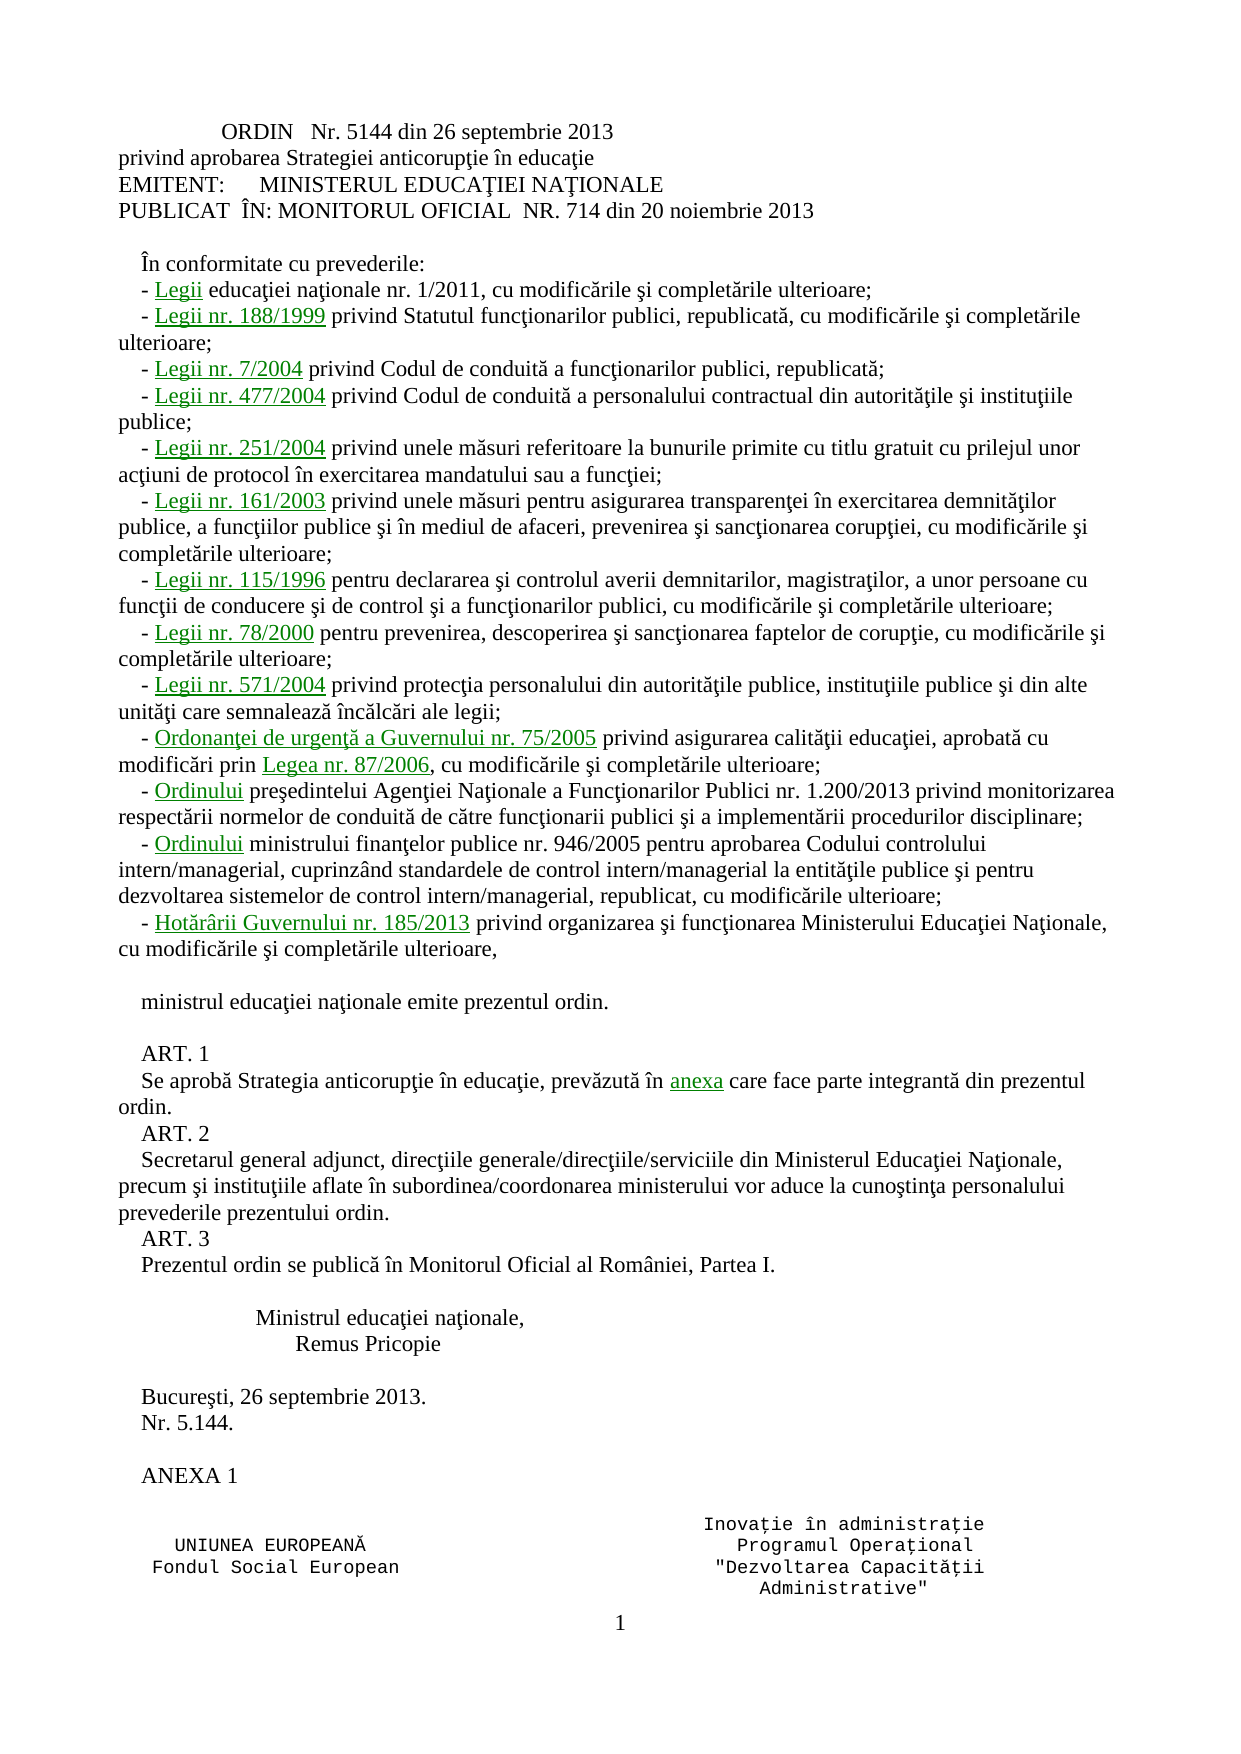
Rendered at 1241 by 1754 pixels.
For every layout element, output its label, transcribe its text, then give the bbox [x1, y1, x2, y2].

text Bucureşti, 26 septembrie 2013. [118, 1383, 1122, 1409]
text - Legii nr. 477/2004 privind Codul de conduită a personalului contractual din autorităţile şi instituţiile publice; [118, 382, 1122, 434]
text Fondul Social European "Dezvoltarea Capacităţii [118, 1557, 1122, 1579]
text - Ordinului ministrului finanţelor publice nr. 946/2005 pentru aprobarea Codului controlului intern/managerial, cuprinzând standardele de control intern/managerial la entităţile publice şi pentru dezvoltarea sistemelor de control intern/managerial, republicat, cu modificările ulterioare; [118, 830, 1122, 909]
text - Legii nr. 251/2004 privind unele măsuri referitoare la bunurile primite cu titlu gratuit cu prilejul unor acţiuni de protocol în exercitarea mandatului sau a funcţiei; [118, 434, 1122, 487]
text privind aprobarea Strategiei anticorupţie în educaţie [118, 144, 1122, 171]
text - Legii nr. 78/2000 pentru prevenirea, descoperirea şi sancţionarea faptelor de corupţie, cu modificările şi completările ulterioare; [118, 619, 1122, 672]
text Administrative" [118, 1579, 1122, 1600]
text - Legii nr. 115/1996 pentru declararea şi controlul averii demnitarilor, magistraţilor, a unor persoane cu funcţii de conducere şi de control şi a funcţionarilor publici, cu modificările şi completările ulterioare; [118, 566, 1122, 619]
text - Legii nr. 161/2003 privind unele măsuri pentru asigurarea transparenţei în exercitarea demnităţilor publice, a funcţiilor publice şi în mediul de afaceri, prevenirea şi sancţionarea corupţiei, cu modificările şi completările ulterioare; [118, 487, 1122, 566]
text ART. 1 [118, 1041, 1122, 1067]
text ART. 2 [118, 1119, 1122, 1146]
text - Ordonanţei de urgenţă a Guvernului nr. 75/2005 privind asigurarea calităţii educaţiei, aprobată cu modificări prin Legea nr. 87/2006, cu modificările şi completările ulterioare; [118, 724, 1122, 777]
text - Legii nr. 571/2004 privind protecţia personalului din autorităţile publice, instituţiile publice şi din alte unităţi care semnalează încălcări ale legii; [118, 672, 1122, 724]
text Secretarul general adjunct, direcţiile generale/direcţiile/serviciile din Ministerul Educaţiei Naţionale, precum şi instituţiile aflate în subordinea/coordonarea ministerului vor aduce la cunoştinţa personalului prevederile prezentului ordin. [118, 1146, 1122, 1225]
text - Legii nr. 7/2004 privind Codul de conduită a funcţionarilor publici, republicată; [118, 355, 1122, 382]
text Inovaţie în administraţie [118, 1515, 1122, 1536]
text - Legii nr. 188/1999 privind Statutul funcţionarilor publici, republicată, cu modificările şi completările ulterioare; [118, 303, 1122, 355]
text - Hotărârii Guvernului nr. 185/2013 privind organizarea şi funcţionarea Ministerului Educaţiei Naţionale, cu modificările şi completările ulterioare, [118, 909, 1122, 961]
text Se aprobă Strategia anticorupţie în educaţie, prevăzută în anexa care face parte integrantă din prezentul ordin. [118, 1067, 1122, 1119]
text ministrul educaţiei naţionale emite prezentul ordin. [118, 988, 1122, 1014]
text ORDIN Nr. 5144 din 26 septembrie 2013 [118, 118, 1122, 144]
text - Ordinului preşedintelui Agenţiei Naţionale a Funcţionarilor Publici nr. 1.200/2013 privind monitorizarea respectării normelor de conduită de către funcţionarii publici şi a implementării procedurilor disciplinare; [118, 777, 1122, 830]
text Prezentul ordin se publică în Monitorul Oficial al României, Partea I. [118, 1251, 1122, 1278]
text ART. 3 [118, 1225, 1122, 1251]
text Ministrul educaţiei naţionale, [118, 1304, 1122, 1330]
text ANEXA 1 [118, 1462, 1122, 1488]
text EMITENT: MINISTERUL EDUCAŢIEI NAŢIONALE [118, 171, 1122, 197]
text PUBLICAT ÎN: MONITORUL OFICIAL NR. 714 din 20 noiembrie 2013 [118, 197, 1122, 223]
text Nr. 5.144. [118, 1409, 1122, 1436]
text UNIUNEA EUROPEANĂ Programul Operaţional [118, 1536, 1122, 1557]
text În conformitate cu prevederile: [118, 250, 1122, 276]
text Remus Pricopie [118, 1330, 1122, 1357]
text - Legii educaţiei naţionale nr. 1/2011, cu modificările şi completările ulterioare; [118, 276, 1122, 303]
